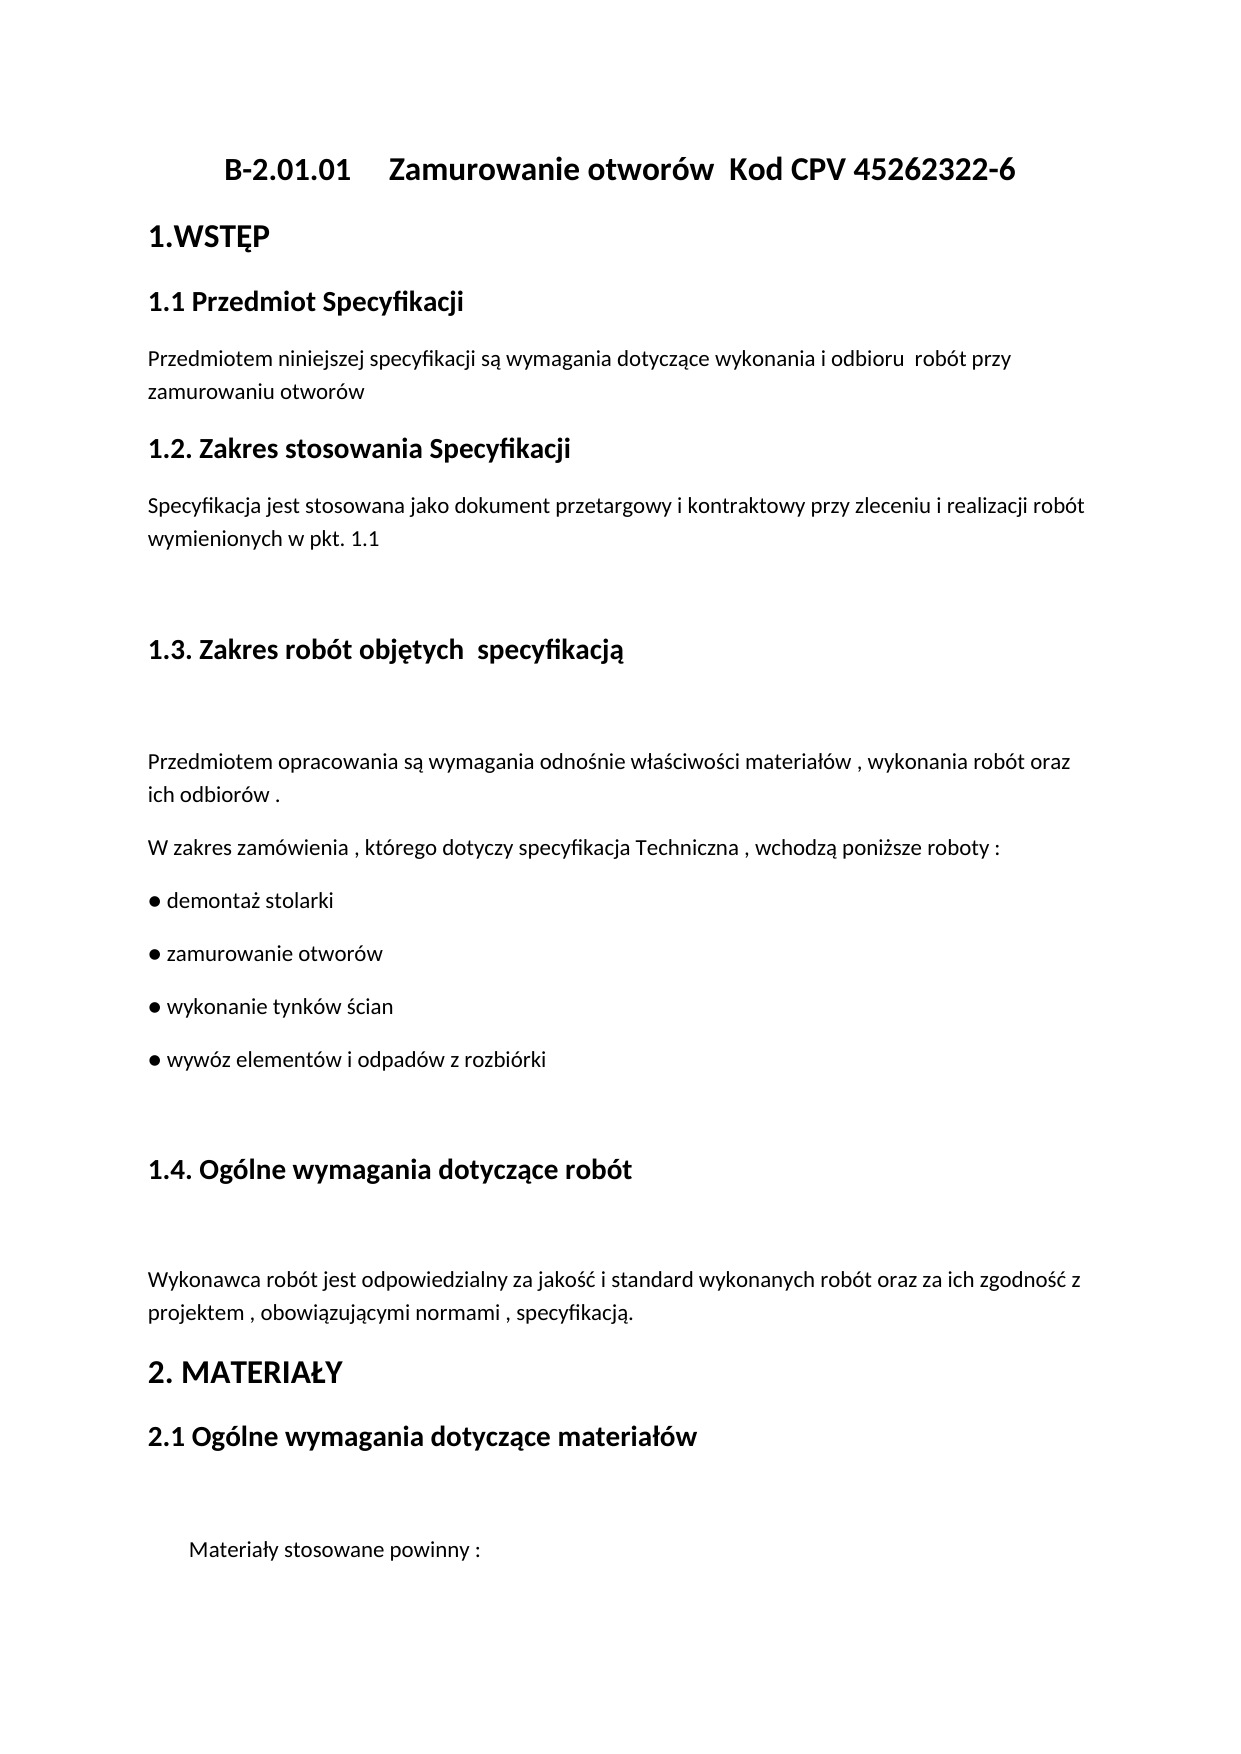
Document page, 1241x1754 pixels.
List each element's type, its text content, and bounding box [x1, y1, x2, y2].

text W zakres zamówienia , którego dotyczy specyfikacja Techniczna , wchodzą poniższe roboty : [148, 833, 1093, 861]
text ● zamurowanie otworów [148, 939, 1093, 967]
text 2.1 Ogólne wymagania dotyczące materiałów [148, 1418, 1093, 1454]
text 1.4. Ogólne wymagania dotyczące robót [148, 1151, 1093, 1186]
text 1.3. Zakres robót objętych specyfikacją [148, 631, 1093, 667]
text ● wykonanie tynków ścian [148, 992, 1093, 1020]
text ● demontaż stolarki [148, 886, 1093, 914]
text ● wywóz elementów i odpadów z rozbiórki [148, 1045, 1093, 1073]
text Materiały stosowane powinny : [148, 1535, 1093, 1563]
text 1.2. Zakres stosowania Specyfikacji [148, 430, 1093, 465]
text Specyfikacja jest stosowana jako dokument przetargowy i kontraktowy przy zleceniu i realizacji robót wymienionych w pkt. 1.1 [148, 492, 1093, 552]
text 1.WSTĘP [148, 215, 1093, 256]
text Przedmiotem opracowania są wymagania odnośnie właściwości materiałów , wykonania robót oraz ich odbiorów . [148, 747, 1093, 808]
text B-2.01.01 Zamurowanie otworów Kod CPV 45262322-6 [148, 148, 1093, 188]
text 2. MATERIAŁY [148, 1351, 1093, 1392]
text Przedmiotem niniejszej specyfikacji są wymagania dotyczące wykonania i odbioru robót przy zamurowaniu otworów [148, 344, 1093, 405]
text Wykonawca robót jest odpowiedzialny za jakość i standard wykonanych robót oraz za ich zgodność z projektem , obowiązującymi normami , specyfikacją. [148, 1266, 1093, 1326]
text 1.1 Przedmiot Specyfikacji [148, 283, 1093, 318]
